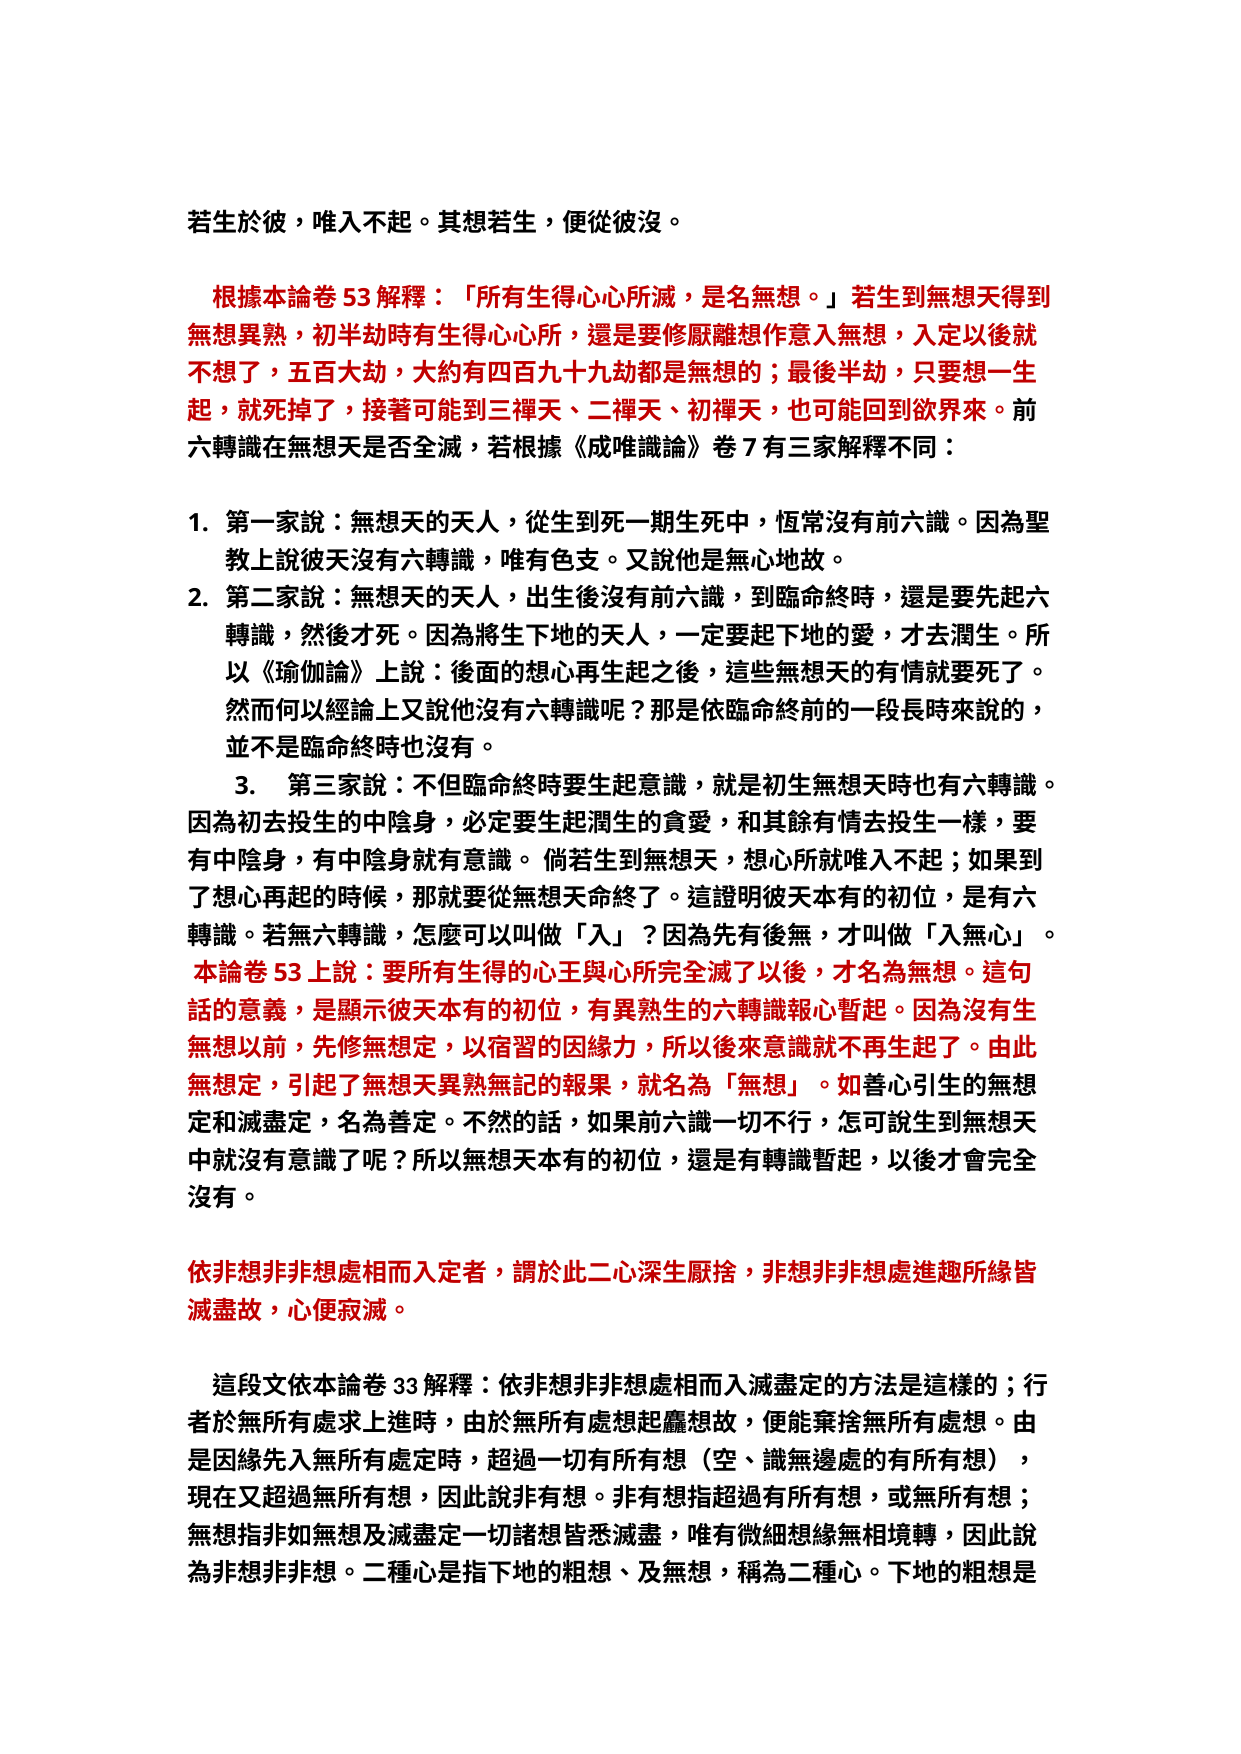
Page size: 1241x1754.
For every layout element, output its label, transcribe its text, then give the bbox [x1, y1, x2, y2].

text 若生於彼，唯入不起。其想若生，便從彼沒。 [187, 202, 1053, 239]
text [187, 1364, 1053, 1589]
list 第一家說：無想天的天人，從生到死一期生死中，恆常沒有前六識。因為聖教上說彼天沒有六轉識，唯有色支。又說他是無心地故。 [187, 502, 1053, 577]
text 依非想非非想處相而入定者，謂於此二心深生厭捨，非想非非想處進趣所緣皆滅盡故，心便寂滅。 [187, 1252, 1053, 1327]
text 根據本論卷53解釋：「所有生得心心所滅，是名無想。」若生到無想天得到無想異熟，初半劫時有生得心心所，還是要修厭離想作意入無想，入定以後就不想了，五百大劫，大約有四百九十九劫都是無想的；最後半劫，只要想一生起，就死掉了，接著可能到三禪天、二禪天、初禪天，也可能回到欲界來。前六轉識在無想天是否全滅，若根據《成唯識論》卷7有三家解釋不同： [187, 277, 1053, 464]
list 第三家說：不但臨命終時要生起意識，就是初生無想天時也有六轉識。因為初去投生的中陰身，必定要生起潤生的貪愛，和其餘有情去投生一樣，要有中陰身，有中陰身就有意識。 倘若生到無想天，想心所就唯入不起；如果到了想心再起的時候，那就要從無想天命終了。這證明彼天本有的初位，是有六轉識。若無六轉識，怎麼可以叫做「入」？因為先有後無，才叫做「入無心」。 本論卷53上說：要所有生得的心王與心所完全滅了以後，才名為無想。這句話的意義，是顯示彼天本有的初位，有異熟生的六轉識報心暫起。因為沒有生無想以前，先修無想定，以宿習的因緣力，所以後來意識就不再生起了。由此無想定，引起了無想天異熟無記的報果，就名為「無想」。如善心引生的無想定和滅盡定，名為善定。不然的話，如果前六識一切不行，怎可說生到無想天中就沒有意識了呢？所以無想天本有的初位，還是有轉識暫起，以後才會完全沒有。 [187, 764, 1053, 1214]
list 第二家說：無想天的天人，出生後沒有前六識，到臨命終時，還是要先起六轉識，然後才死。因為將生下地的天人，一定要起下地的愛，才去潤生。所以《瑜伽論》上說：後面的想心再生起之後，這些無想天的有情就要死了。然而何以經論上又說他沒有六轉識呢？那是依臨命終前的一段長時來說的，並不是臨命終時也沒有。 [187, 577, 1053, 764]
